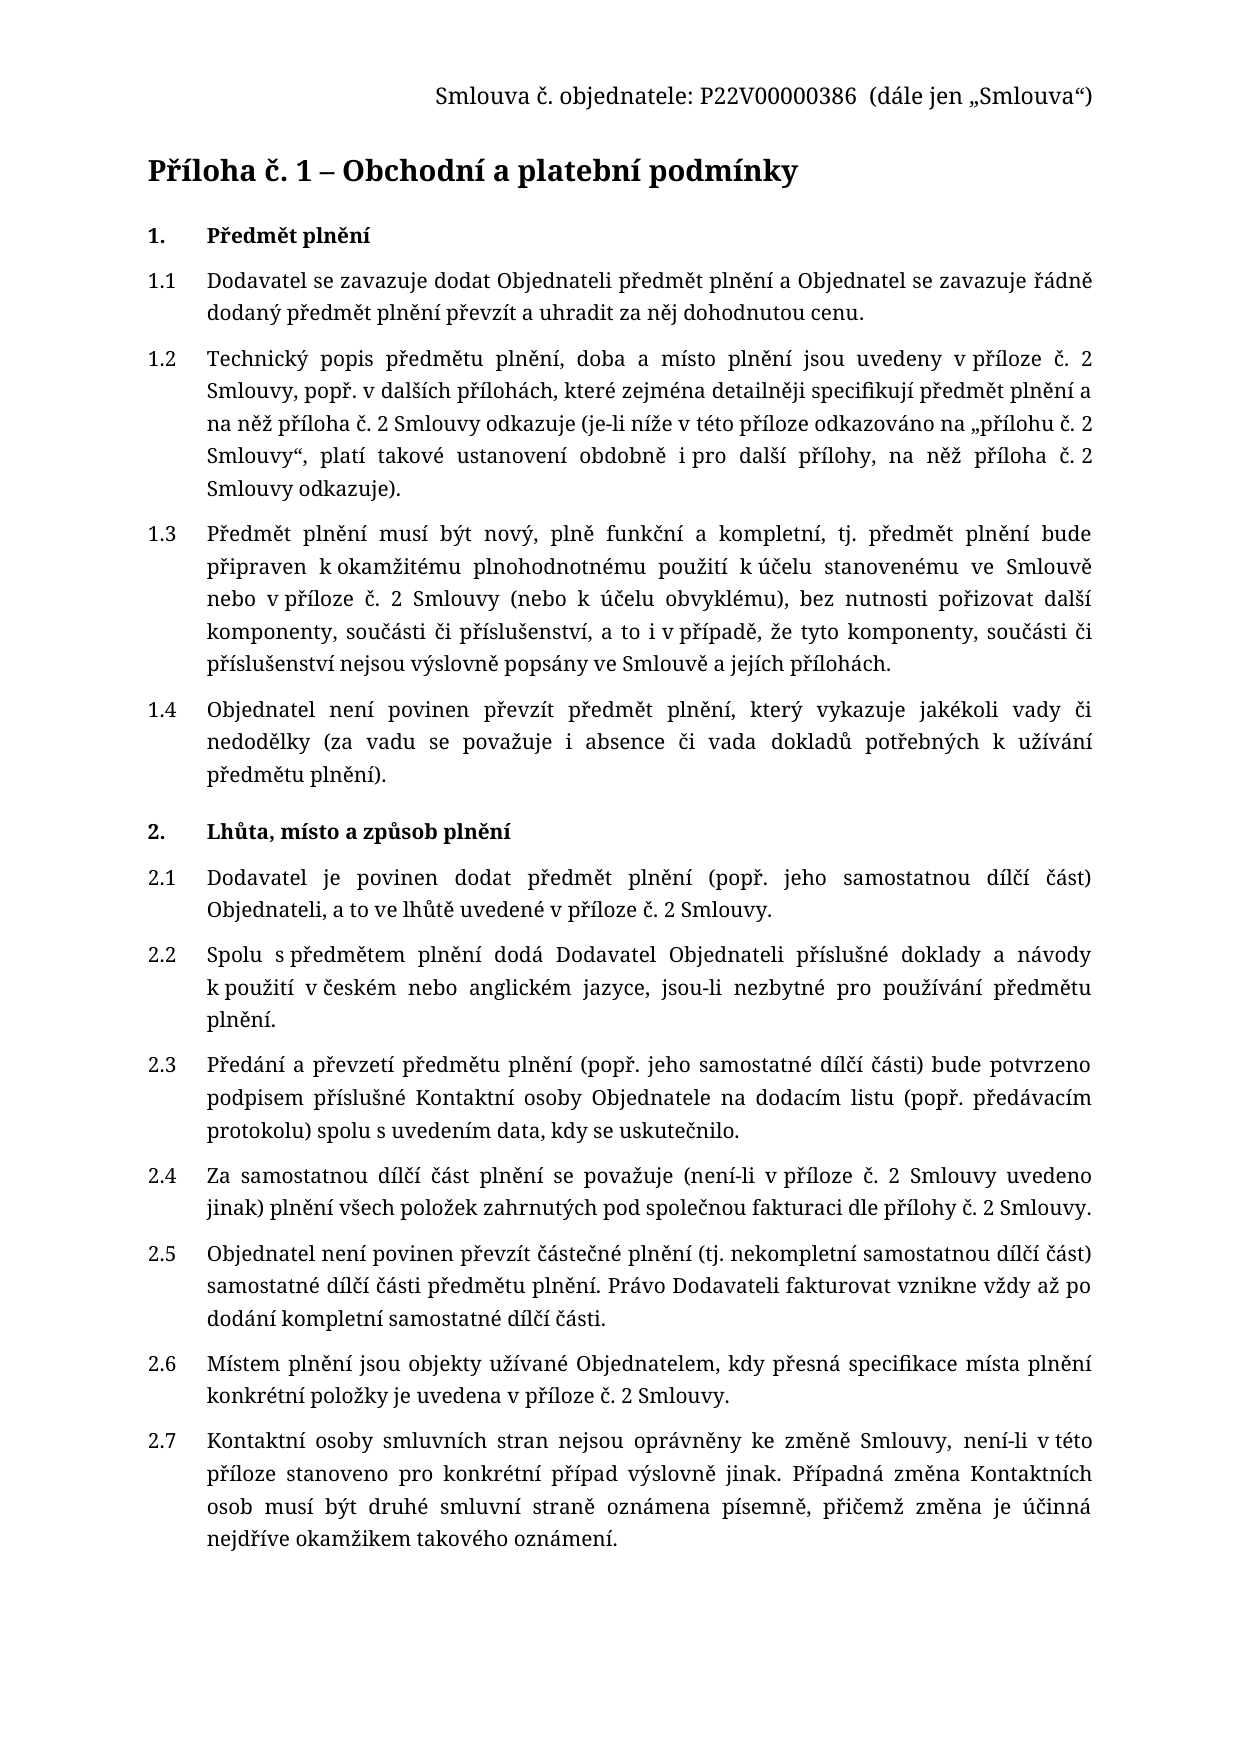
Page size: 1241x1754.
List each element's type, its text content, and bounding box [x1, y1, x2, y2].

list Spolu s předmětem plnění dodá Dodavatel Objednateli příslušné doklady a návody k použití v českém nebo anglickém jazyce, jsou-li nezbytné pro používání předmětu plnění. [148, 940, 1093, 1034]
list Objednatel není povinen převzít předmět plnění, který vykazuje jakékoli vady či nedodělky (za vadu se považuje i absence či vada dokladů potřebných k užívání předmětu plnění). [148, 695, 1093, 788]
list Za samostatnou dílčí část plnění se považuje (není-li v příloze č. 2 Smlouvy uvedeno jinak) plnění všech položek zahrnutých pod společnou fakturaci dle přílohy č. 2 Smlouvy. [148, 1161, 1093, 1222]
list Předmět plnění musí být nový, plně funkční a kompletní, tj. předmět plnění bude připraven k okamžitému plnohodnotnému použití k účelu stanovenému ve Smlouvě nebo v příloze č. 2 Smlouvy (nebo k účelu obvyklému), bez nutnosti pořizovat další komponenty, součásti či příslušenství, a to i v případě, že tyto komponenty, součásti či příslušenství nejsou výslovně popsány ve Smlouvě a jejích přílohách. [148, 519, 1093, 678]
list Předmět plnění [148, 221, 1093, 249]
list Technický popis předmětu plnění, doba a místo plnění jsou uvedeny v příloze č. 2 Smlouvy, popř. v dalších přílohách, které zejména detailněji specifikují předmět plnění a na něž příloha č. 2 Smlouvy odkazuje (je-li níže v této příloze odkazováno na „přílohu č. 2 Smlouvy“, platí takové ustanovení obdobně i pro další přílohy, na něž příloha č. 2 Smlouvy odkazuje). [148, 344, 1093, 502]
text Příloha č. 1 – Obchodní a platební podmínky [148, 150, 1093, 190]
list Dodavatel se zavazuje dodat Objednateli předmět plnění a Objednatel se zavazuje řádně dodaný předmět plnění převzít a uhradit za něj dohodnutou cenu. [148, 266, 1093, 327]
list Kontaktní osoby smluvních stran nejsou oprávněny ke změně Smlouvy, není-li v této příloze stanoveno pro konkrétní případ výslovně jinak. Případná změna Kontaktních osob musí být druhé smluvní straně oznámena písemně, přičemž změna je účinná nejdříve okamžikem takového oznámení. [148, 1427, 1093, 1553]
list Dodavatel je povinen dodat předmět plnění (popř. jeho samostatnou dílčí část) Objednateli, a to ve lhůtě uvedené v příloze č. 2 Smlouvy. [148, 863, 1093, 924]
list Předání a převzetí předmětu plnění (popř. jeho samostatné dílčí části) bude potvrzeno podpisem příslušné Kontaktní osoby Objednatele na dodacím listu (popř. předávacím protokolu) spolu s uvedením data, kdy se uskutečnilo. [148, 1051, 1093, 1144]
list Místem plnění jsou objekty užívané Objednatelem, kdy přesná specifikace místa plnění konkrétní položky je uvedena v příloze č. 2 Smlouvy. [148, 1349, 1093, 1410]
list Objednatel není povinen převzít částečné plnění (tj. nekompletní samostatnou dílčí část) samostatné dílčí části předmětu plnění. Právo Dodavateli fakturovat vznikne vždy až po dodání kompletní samostatné dílčí části. [148, 1239, 1093, 1332]
list Lhůta, místo a způsob plnění [148, 817, 1093, 846]
